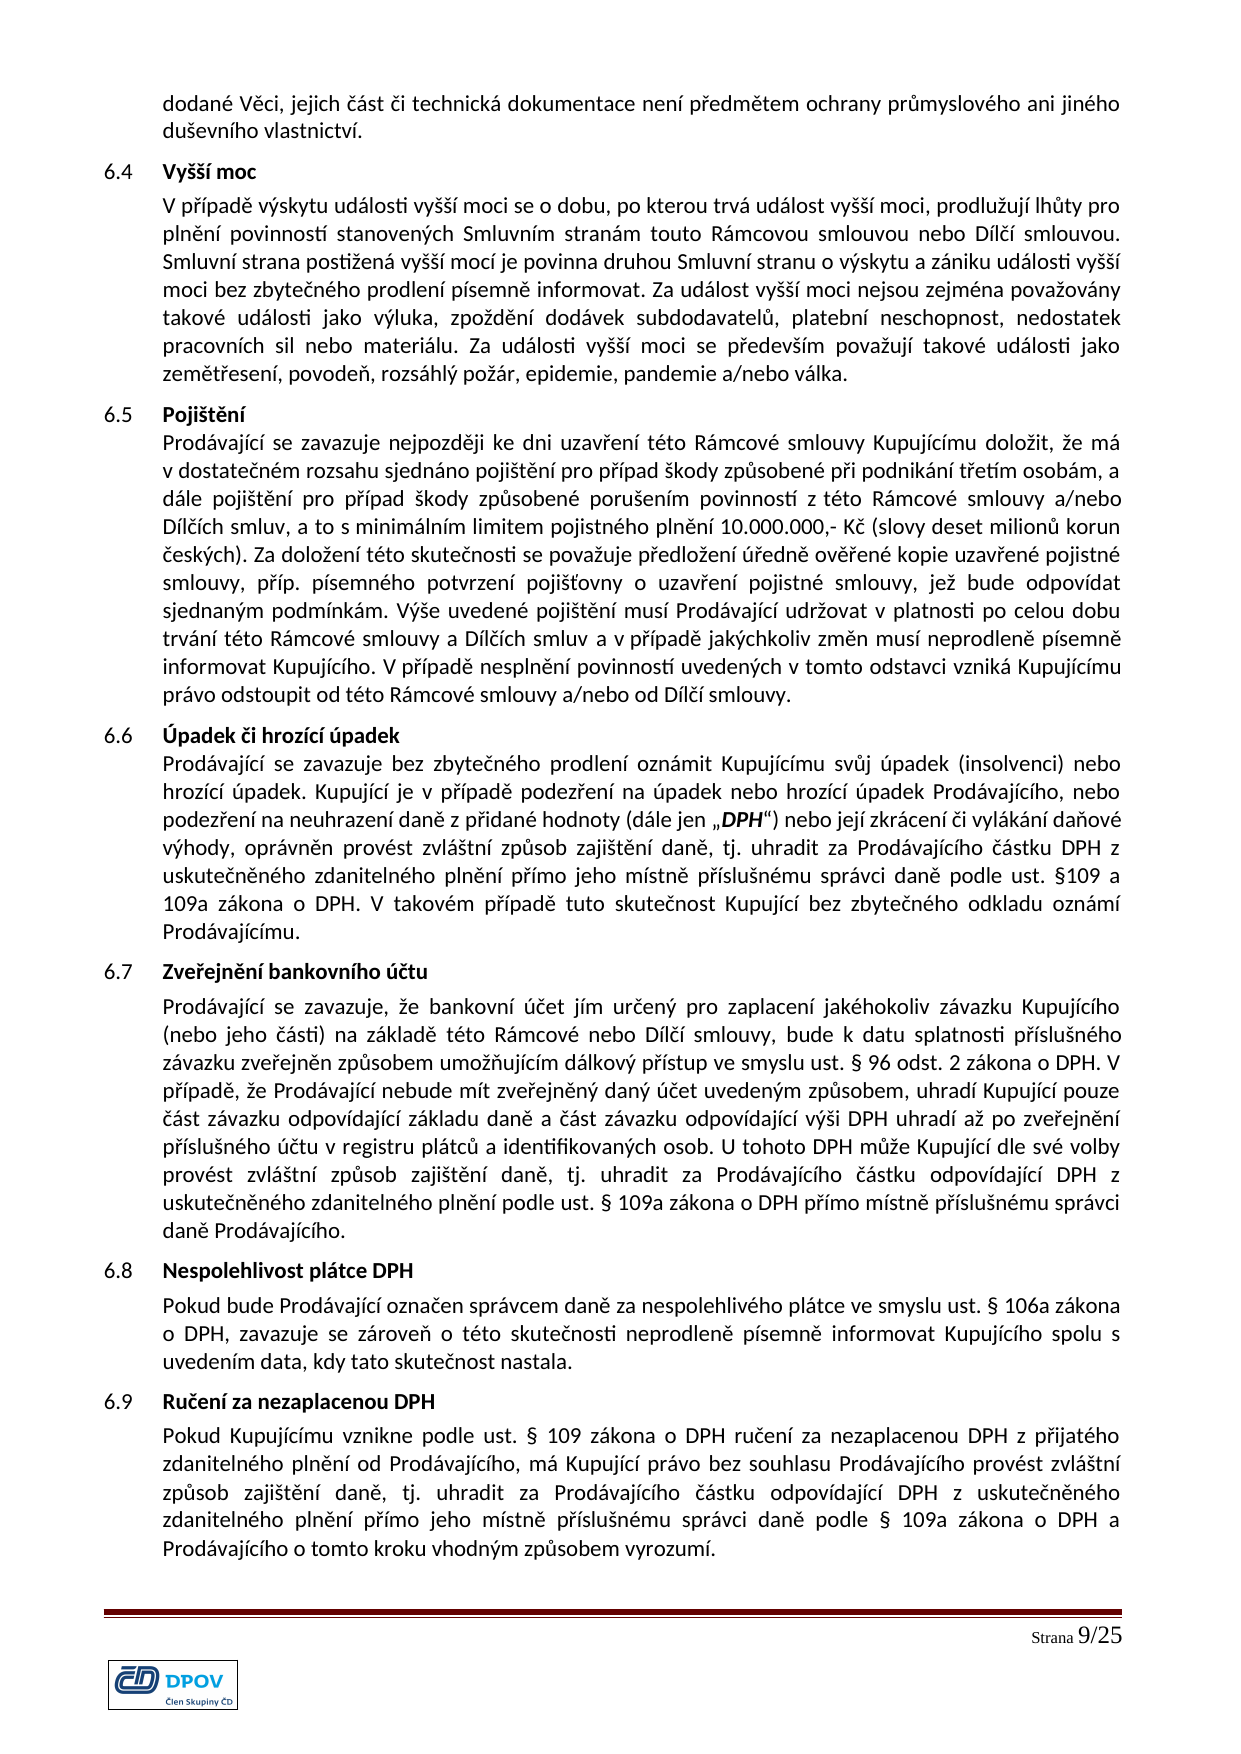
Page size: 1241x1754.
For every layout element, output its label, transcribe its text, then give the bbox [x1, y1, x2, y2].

list Prodávající se zavazuje bez zbytečného prodlení oznámit Kupujícímu svůj úpadek (insolvenci) nebo hrozící úpadek. Kupující je v případě podezření na úpadek nebo hrozící úpadek Prodávajícího, nebo podezření na neuhrazení daně z přidané hodnoty (dále jen „DPH“) nebo její zkrácení či vylákání daňové výhody, oprávněn provést zvláštní způsob zajištění daně, tj. uhradit za Prodávajícího částku DPH z uskutečněného zdanitelného plnění přímo jeho místně příslušnému správci daně podle ust. §109 a 109a zákona o DPH. V takovém případě tuto skutečnost Kupující bez zbytečného odkladu oznámí Prodávajícímu. [162, 749, 1122, 945]
list 6.4 Vyšší moc [103, 157, 1122, 185]
list Nespolehlivost plátce DPH [103, 1256, 1122, 1284]
list Ručení za nezaplacenou DPH [103, 1387, 1122, 1415]
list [162, 89, 1122, 145]
picture [109, 1661, 237, 1709]
list Úpadek či hrozící úpadek [103, 721, 1122, 749]
list V případě výskytu události vyšší moci se o dobu, po kterou trvá událost vyšší moci, prodlužují lhůty pro plnění povinností stanovených Smluvním stranám touto Rámcovou smlouvou nebo Dílčí smlouvou. Smluvní strana postižená vyšší mocí je povinna druhou Smluvní stranu o výskytu a zániku události vyšší moci bez zbytečného prodlení písemně informovat. Za událost vyšší moci nejsou zejména považovány takové události jako výluka, zpoždění dodávek subdodavatelů, platební neschopnost, nedostatek pracovních sil nebo materiálu. Za události vyšší moci se především považují takové události jako zemětřesení, povodeň, rozsáhlý požár, epidemie, pandemie a/nebo válka. [162, 191, 1122, 388]
list Pokud Kupujícímu vznikne podle ust. § 109 zákona o DPH ručení za nezaplacenou DPH z přijatého zdanitelného plnění od Prodávajícího, má Kupující právo bez souhlasu Prodávajícího provést zvláštní způsob zajištění daně, tj. uhradit za Prodávajícího částku odpovídající DPH z uskutečněného zdanitelného plnění přímo jeho místně příslušnému správci daně podle § 109a zákona o DPH a Prodávajícího o tomto kroku vhodným způsobem vyrozumí. [162, 1422, 1122, 1562]
list Pojištění [103, 400, 1122, 428]
list Pokud bude Prodávající označen správcem daně za nespolehlivého plátce ve smyslu ust. § 106a zákona o DPH, zavazuje se zároveň o této skutečnosti neprodleně písemně informovat Kupujícího spolu s uvedením data, kdy tato skutečnost nastala. [162, 1291, 1122, 1375]
list Zveřejnění bankovního účtu [103, 957, 1122, 986]
list Prodávající se zavazuje, že bankovní účet jím určený pro zaplacení jakéhokoliv závazku Kupujícího (nebo jeho části) na základě této Rámcové nebo Dílčí smlouvy, bude k datu splatnosti příslušného závazku zveřejněn způsobem umožňujícím dálkový přístup ve smyslu ust. § 96 odst. 2 zákona o DPH. V případě, že Prodávající nebude mít zveřejněný daný účet uvedeným způsobem, uhradí Kupující pouze část závazku odpovídající základu daně a část závazku odpovídající výši DPH uhradí až po zveřejnění příslušného účtu v registru plátců a identifikovaných osob. U tohoto DPH může Kupující dle své volby provést zvláštní způsob zajištění daně, tj. uhradit za Prodávajícího částku odpovídající DPH z uskutečněného zdanitelného plnění podle ust. § 109a zákona o DPH přímo místně příslušnému správci daně Prodávajícího. [162, 992, 1122, 1244]
list Prodávající se zavazuje nejpozději ke dni uzavření této Rámcové smlouvy Kupujícímu doložit, že má v dostatečném rozsahu sjednáno pojištění pro případ škody způsobené při podnikání třetím osobám, a dále pojištění pro případ škody způsobené porušením povinností z této Rámcové smlouvy a/nebo Dílčích smluv, a to s minimálním limitem pojistného plnění 10.000.000,- Kč (slovy deset milionů korun českých). Za doložení této skutečnosti se považuje předložení úředně ověřené kopie uzavřené pojistné smlouvy, příp. písemného potvrzení pojišťovny o uzavření pojistné smlouvy, jež bude odpovídat sjednaným podmínkám. Výše uvedené pojištění musí Prodávající udržovat v platnosti po celou dobu trvání této Rámcové smlouvy a Dílčích smluv a v případě jakýchkoliv změn musí neprodleně písemně informovat Kupujícího. V případě nesplnění povinností uvedených v tomto odstavci vzniká Kupujícímu právo odstoupit od této Rámcové smlouvy a/nebo od Dílčí smlouvy. [162, 428, 1122, 708]
